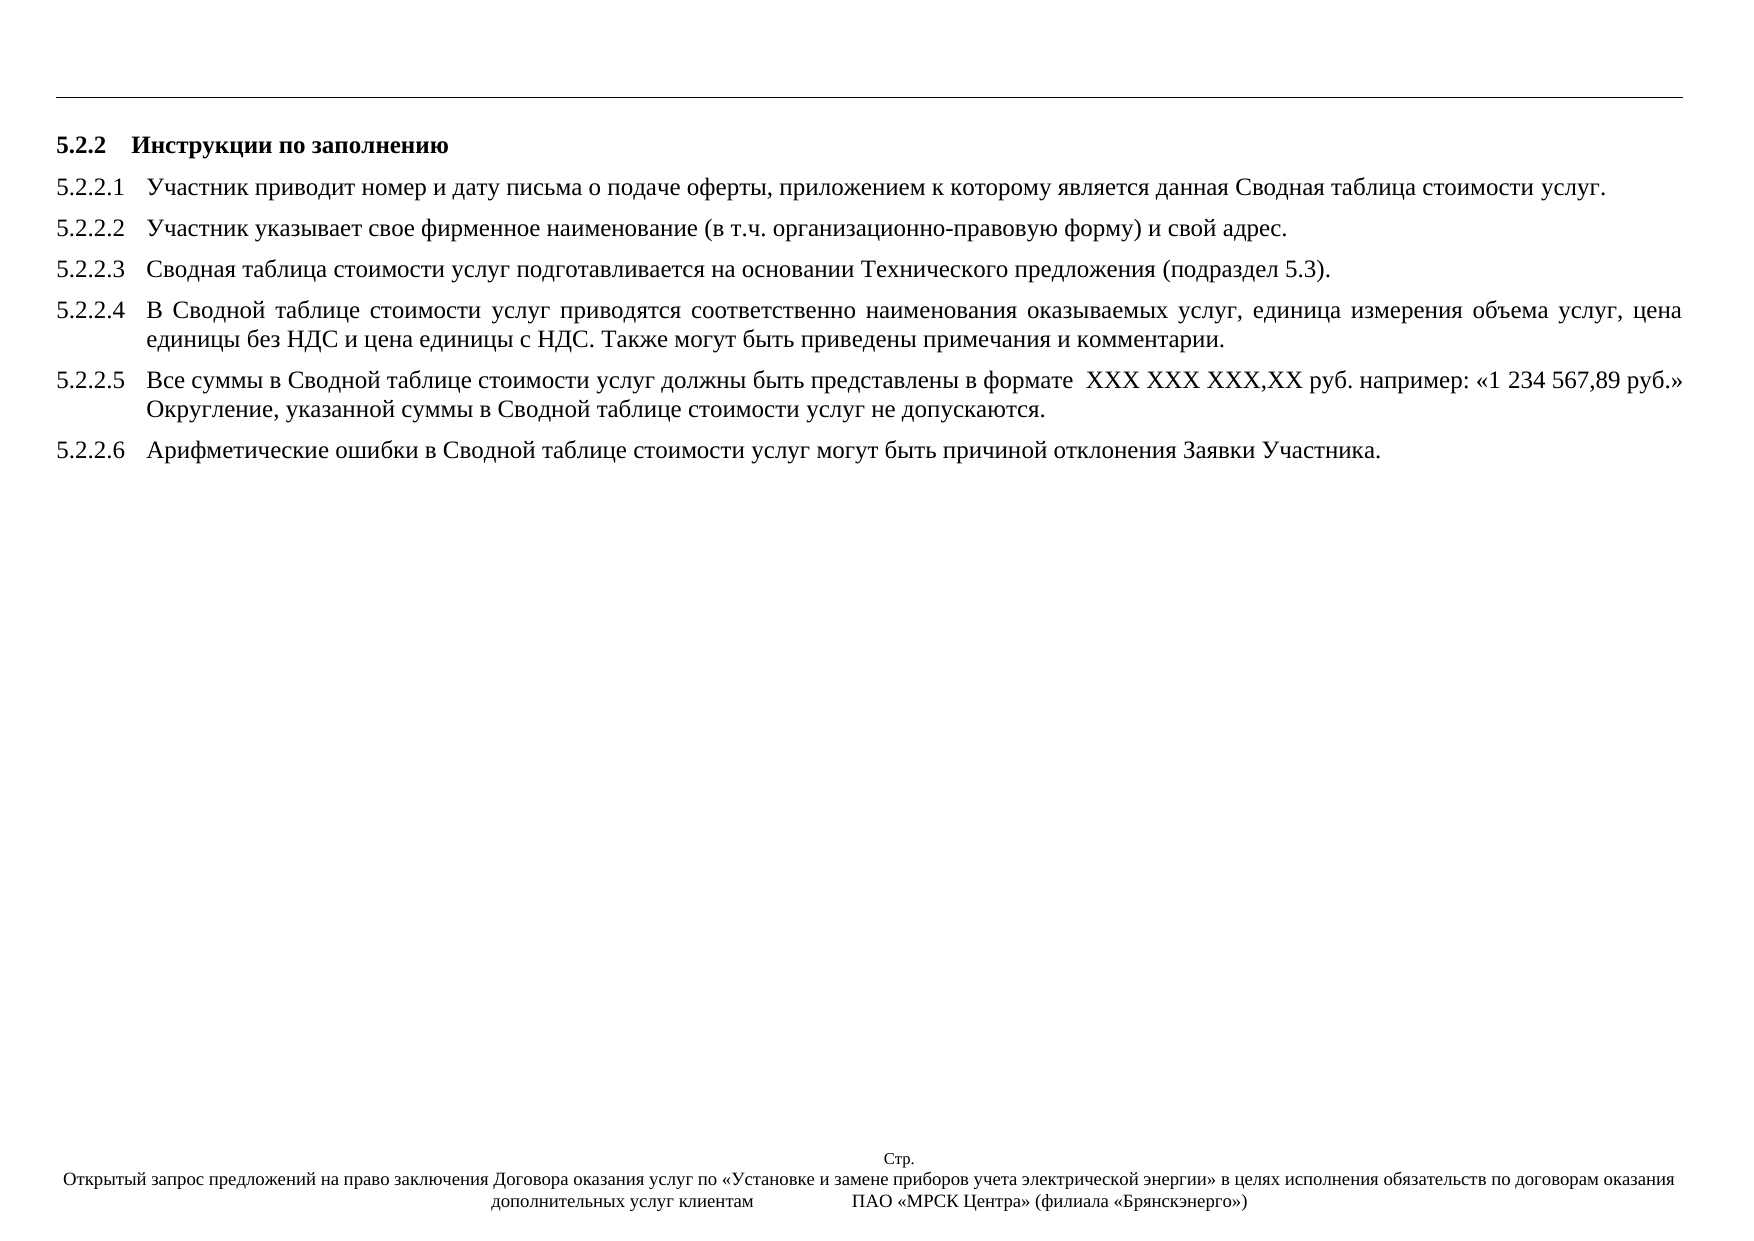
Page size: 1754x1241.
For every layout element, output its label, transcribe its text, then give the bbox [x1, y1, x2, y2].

list Сводная таблица стоимости услуг подготавливается на основании Технического предложения (подраздел 5.3). [56, 254, 1683, 283]
list Участник приводит номер и дату письма о подаче оферты, приложением к которому является данная Сводная таблица стоимости услуг. [56, 172, 1683, 201]
subtitle Инструкции по заполнению [56, 131, 1683, 159]
list Все суммы в Сводной таблице стоимости услуг должны быть представлены в формате XXX XXX XXX,XX руб. например: «1 234 567,89 руб.» Округление, указанной суммы в Сводной таблице стоимости услуг не допускаются. [56, 366, 1683, 423]
list Арифметические ошибки в Сводной таблице стоимости услуг могут быть причиной отклонения Заявки Участника. [56, 436, 1683, 464]
list В Сводной таблице стоимости услуг приводятся соответственно наименования оказываемых услуг, единица измерения объема услуг, цена единицы без НДС и цена единицы с НДС. Также могут быть приведены примечания и комментарии. [56, 296, 1683, 353]
list Участник указывает свое фирменное наименование (в т.ч. организационно-правовую форму) и свой адрес. [56, 213, 1683, 242]
